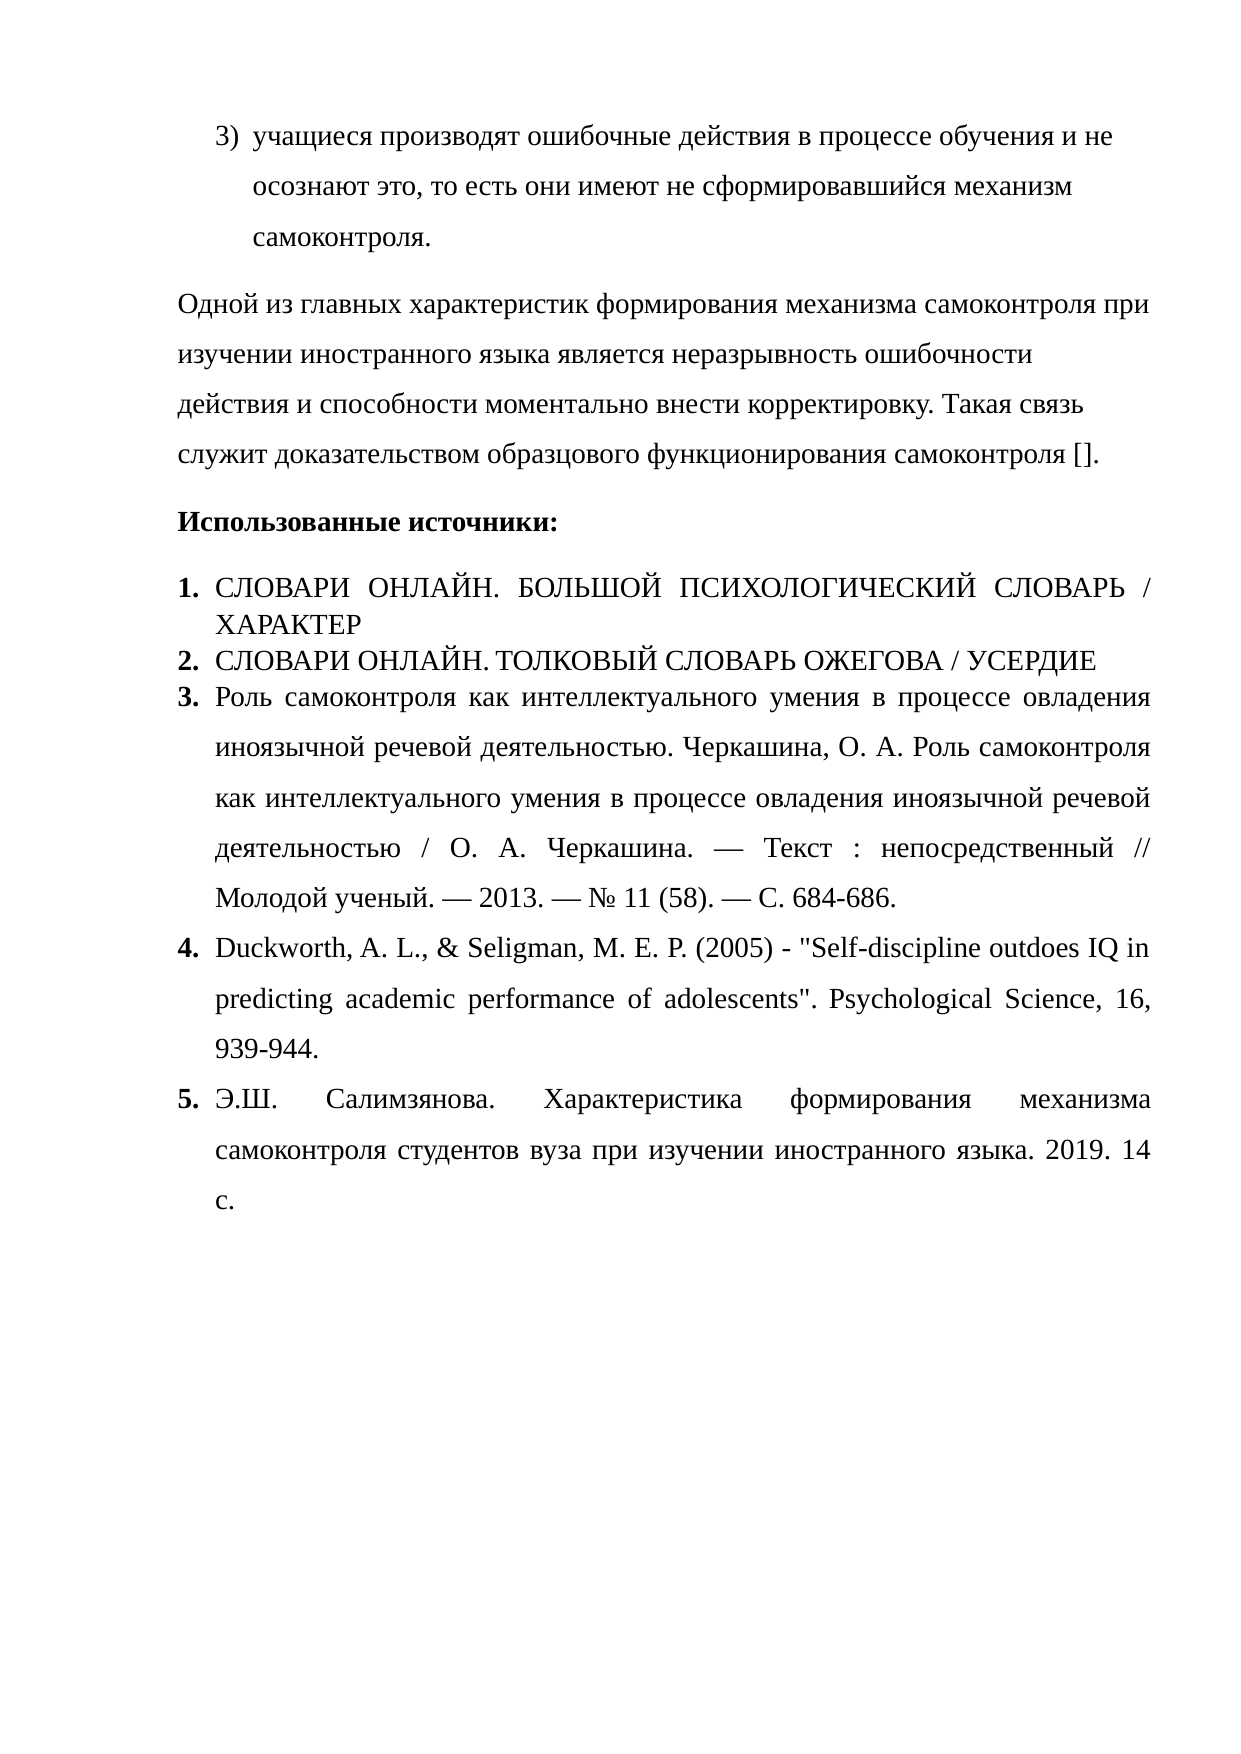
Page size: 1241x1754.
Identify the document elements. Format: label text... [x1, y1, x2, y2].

list Duckworth, A. L., & Seligman, M. E. P. (2005) - "Self-discipline outdoes IQ in predicting academic performance of adolescents". Psychological Science, 16, 939-944. [177, 931, 1152, 1065]
text Одной из главных характеристик формирования механизма самоконтроля при изучении иностранного языка является неразрывность ошибочности действия и способности моментально внести корректировку. Такая связь служит доказательством образцового функционирования самоконтроля []. [177, 286, 1152, 470]
text Использованные источники: [177, 504, 1152, 537]
list СЛОВАРИ ОНЛАЙН. ТОЛКОВЫЙ СЛОВАРЬ ОЖЕГОВА / УСЕРДИЕ [177, 643, 1152, 676]
list Э.Ш. Салимзянова. Характеристика формирования механизма самоконтроля студентов вуза при изучении иностранного языка. 2019. 14 с. [177, 1082, 1152, 1216]
list учащиеся производят ошибочные действия в процессе обучения и не осознают это, то есть они имеют не сформировавшийся механизм самоконтроля. [215, 118, 1152, 252]
list СЛОВАРИ ОНЛАЙН. БОЛЬШОЙ ПСИХОЛОГИЧЕСКИЙ СЛОВАРЬ / ХАРАКТЕР [177, 571, 1152, 640]
list Роль самоконтроля как интеллектуального умения в процессе овладения иноязычной речевой деятельностью. Черкашина, О. А. Роль самоконтроля как интеллектуального умения в процессе овладения иноязычной речевой деятельностью / О. А. Черкашина. — Текст : непосредственный // Молодой ученый. — 2013. — № 11 (58). — С. 684-686. [177, 679, 1152, 914]
